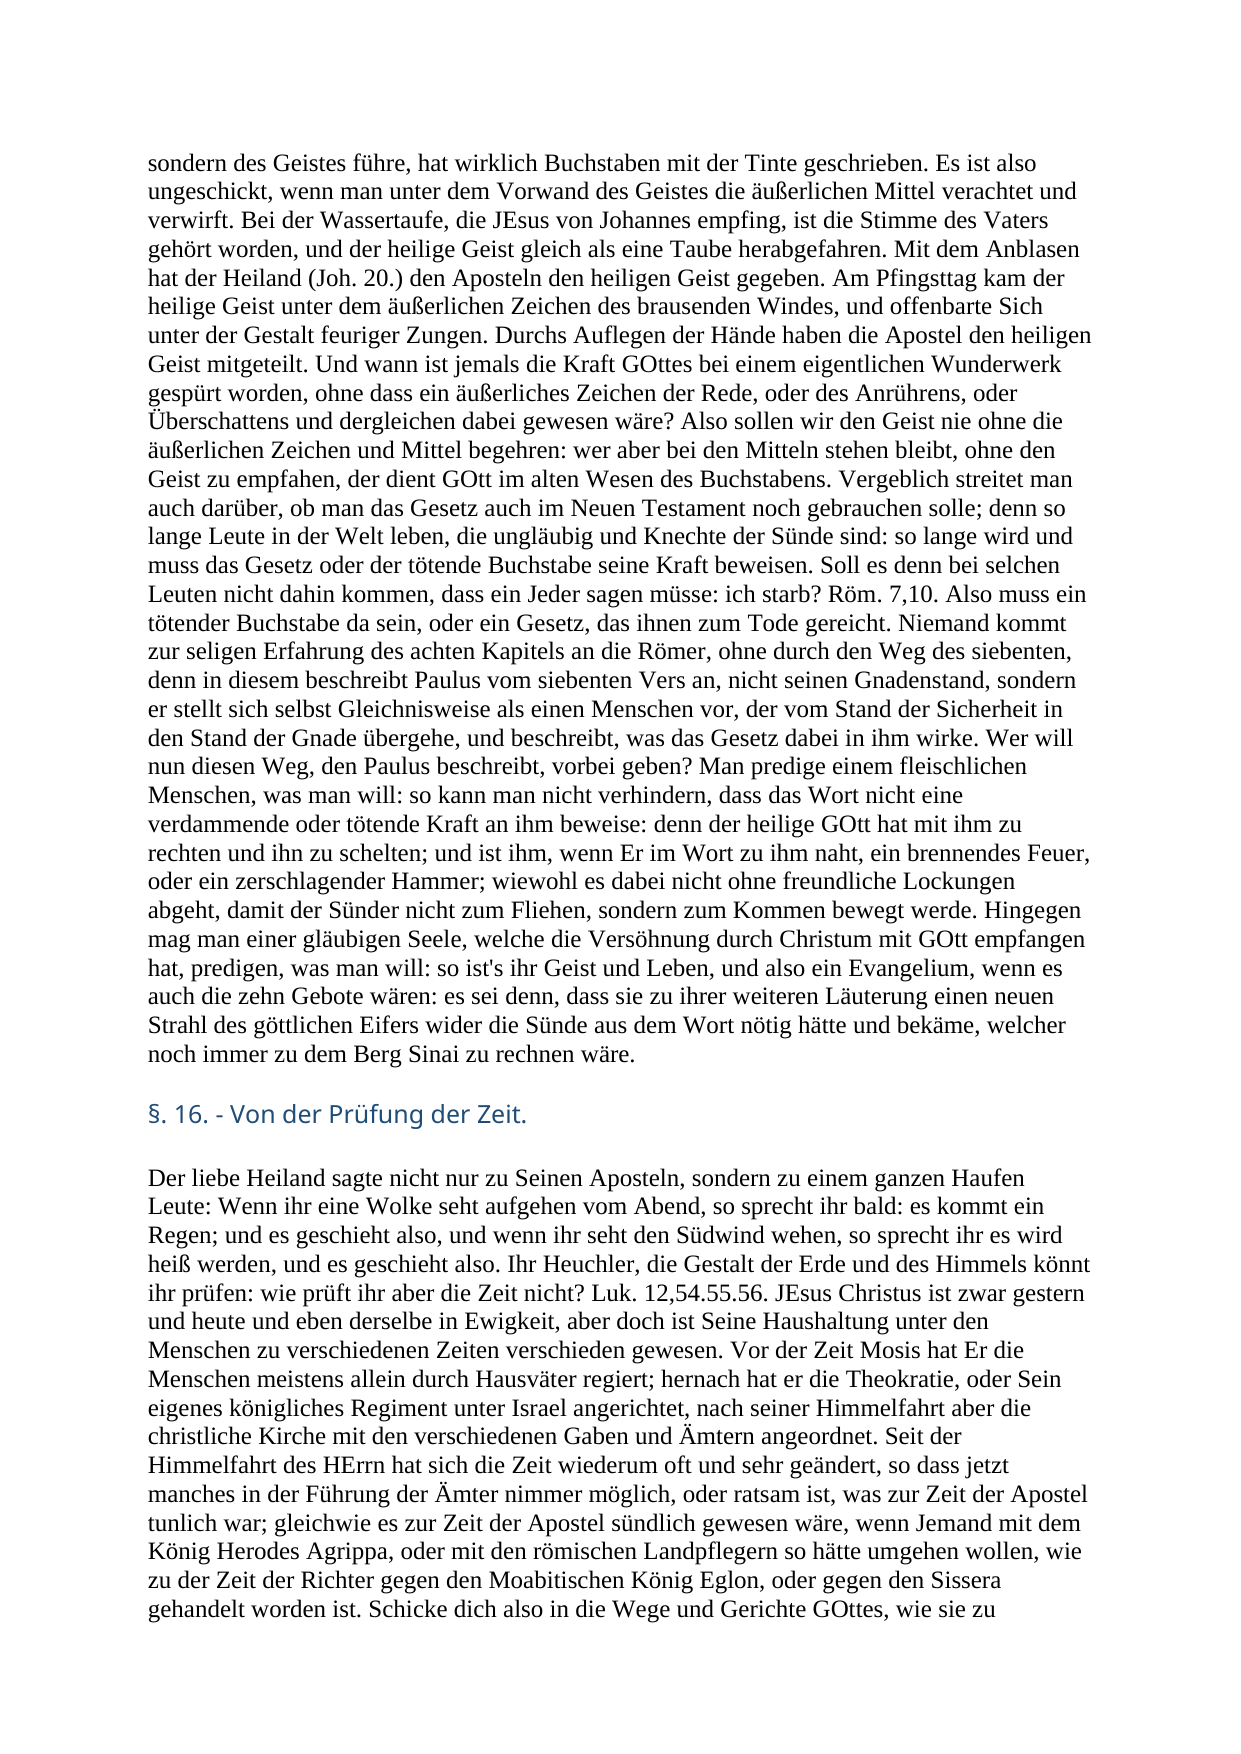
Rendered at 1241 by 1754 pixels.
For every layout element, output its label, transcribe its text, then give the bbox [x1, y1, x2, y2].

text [148, 148, 1093, 1068]
subtitle §. 16. - Von der Prüfung der Zeit. [148, 1097, 1093, 1131]
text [148, 1163, 1093, 1623]
